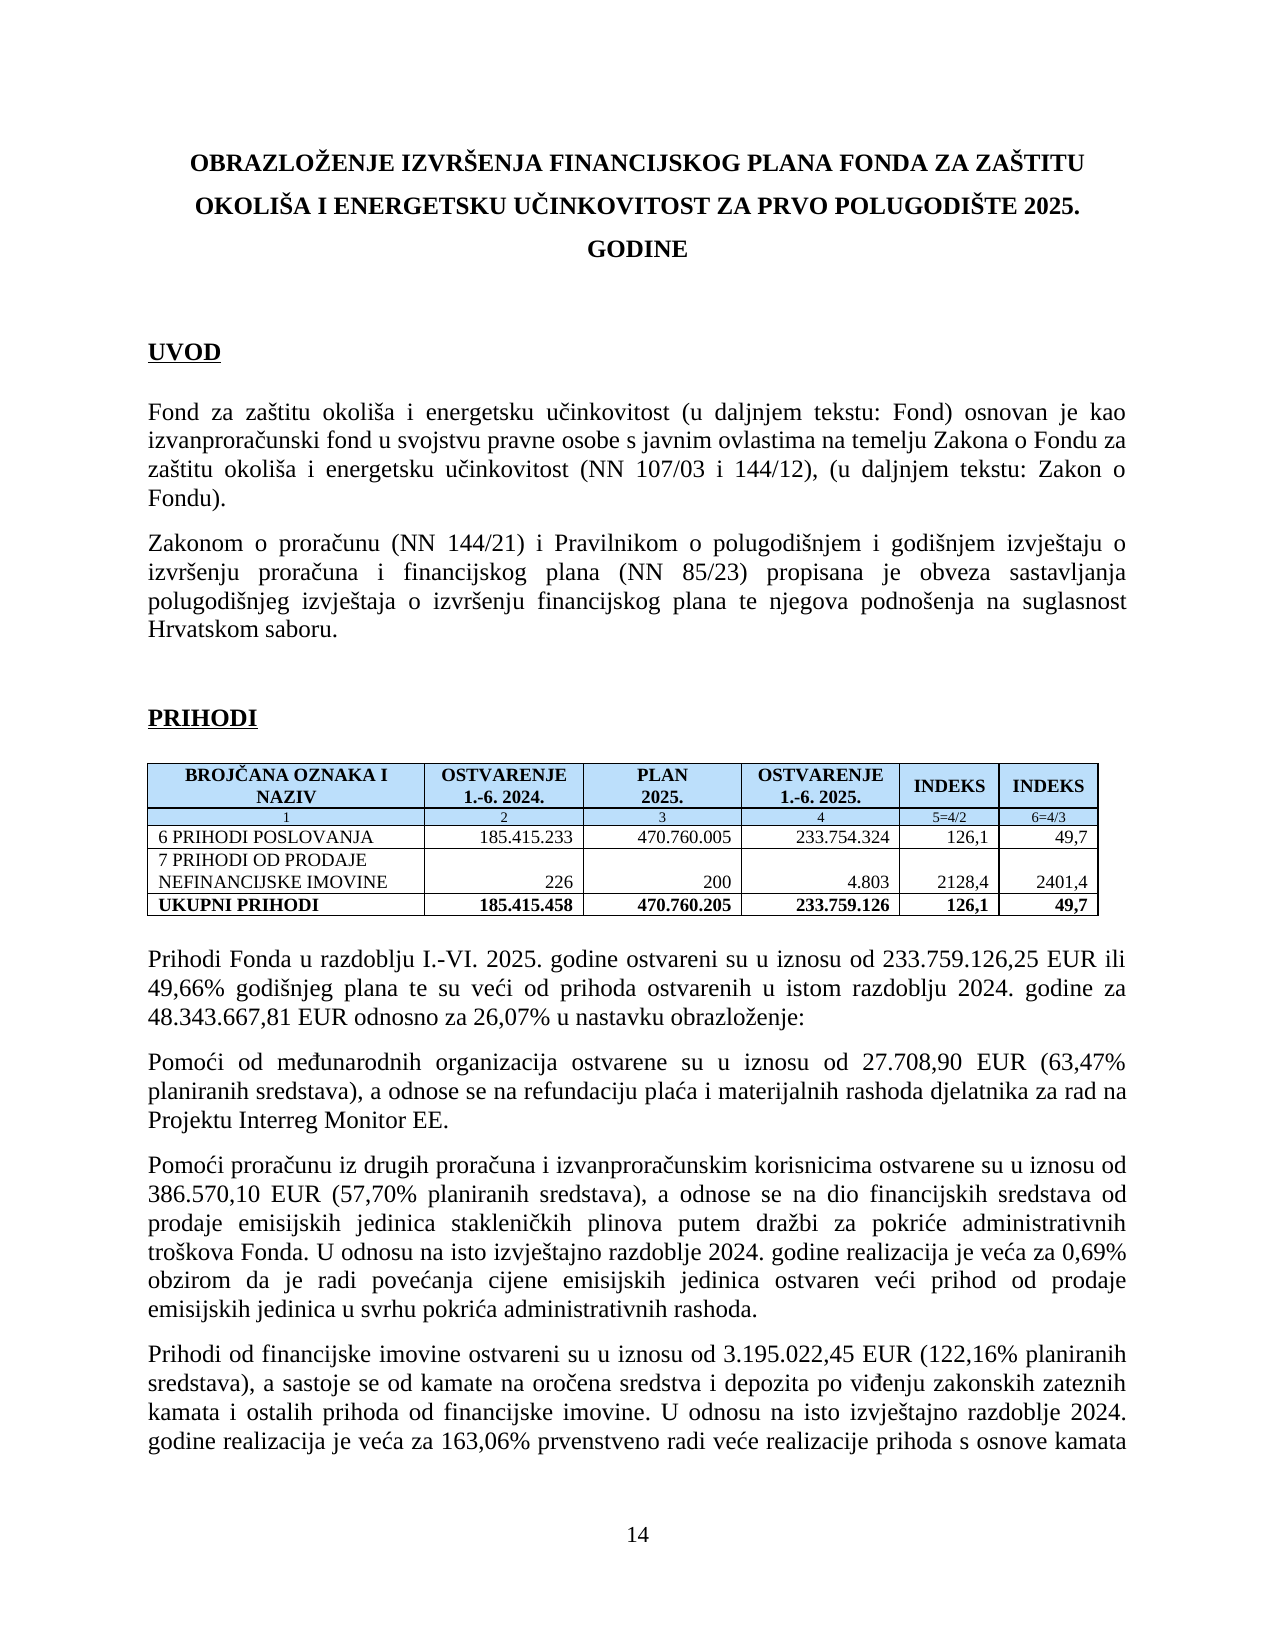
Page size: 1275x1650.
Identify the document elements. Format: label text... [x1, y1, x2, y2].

text PRIHODI [148, 660, 1127, 732]
table_cell 126,1 [900, 894, 998, 915]
table_cell 2 [425, 809, 583, 825]
table_header BROJČANA OZNAKA I NAZIV [148, 764, 424, 807]
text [148, 1339, 1127, 1454]
table_cell UKUPNI PRIHODI [148, 894, 424, 915]
table_cell 7 PRIHODI OD PRODAJE NEFINANCIJSKE IMOVINE [148, 849, 424, 892]
table_cell 4.803 [742, 849, 899, 892]
table_cell 185.415.458 [425, 894, 583, 915]
table_cell 226 [425, 849, 583, 892]
text UVOD [148, 294, 1127, 366]
table_cell 2128,4 [900, 849, 998, 892]
table_header INDEKS [900, 764, 998, 807]
text Fond za zaštitu okoliša i energetsku učinkovitost (u daljnjem tekstu: Fond) osnovan je kao izvanproračunski fond u svojstvu pravne osobe s javnim ovlastima na temelju Zakona o Fondu za zaštitu okoliša i energetsku učinkovitost (NN 107/03 i 144/12), (u daljnjem tekstu: Zakon o Fondu). [148, 397, 1127, 512]
table_cell 49,7 [1000, 894, 1097, 915]
table_cell 5=4/2 [900, 809, 998, 825]
table_header OSTVARENJE 1.-6. 2024. [425, 764, 583, 807]
text Pomoći proračunu iz drugih proračuna i izvanproračunskim korisnicima ostvarene su u iznosu od 386.570,10 EUR (57,70% planiranih sredstava), a odnose se na dio financijskih sredstava od prodaje emisijskih jedinica stakleničkih plinova putem dražbi za pokriće administrativnih troškova Fonda. U odnosu na isto izvještajno razdoblje 2024. godine realizacija je veća za 0,69% obzirom da je radi povećanja cijene emisijskih jedinica ostvaren veći prihod od prodaje emisijskih jedinica u svrhu pokrića administrativnih rashoda. [148, 1150, 1127, 1323]
table_header OSTVARENJE 1.-6. 2025. [742, 764, 899, 807]
table_header PLAN 2025. [584, 764, 741, 807]
table_cell 233.754.324 [742, 826, 899, 848]
text Prihodi Fonda u razdoblju I.-VI. 2025. godine ostvareni su u iznosu od 233.759.126,25 EUR ili 49,66% godišnjeg plana te su veći od prihoda ostvarenih u istom razdoblju 2024. godine za 48.343.667,81 EUR odnosno za 26,07% u nastavku obrazloženje: [148, 944, 1127, 1031]
table_cell 126,1 [900, 826, 998, 848]
table_header INDEKS [1000, 764, 1097, 807]
table_cell 200 [584, 849, 741, 892]
table_cell 6=4/3 [1000, 809, 1097, 825]
table_cell 470.760.205 [584, 894, 741, 915]
text Pomoći od međunarodnih organizacija ostvarene su u iznosu od 27.708,90 EUR (63,47% planiranih sredstava), a odnose se na refundaciju plaća i materijalnih rashoda djelatnika za rad na Projektu Interreg Monitor EE. [148, 1047, 1127, 1134]
text Zakonom o proračunu (NN 144/21) i Pravilnikom o polugodišnjem i godišnjem izvještaju o izvršenju proračuna i financijskog plana (NN 85/23) propisana je obveza sastavljanja polugodišnjeg izvještaja o izvršenju financijskog plana te njegova podnošenja na suglasnost Hrvatskom saboru. [148, 528, 1127, 643]
table_cell 470.760.005 [584, 826, 741, 848]
table_cell 3 [584, 809, 741, 825]
table_cell 49,7 [1000, 826, 1097, 848]
table_cell 185.415.233 [425, 826, 583, 848]
table_cell 2401,4 [1000, 849, 1097, 892]
table_cell 233.759.126 [742, 894, 899, 915]
text OBRAZLOŽENJE IZVRŠENJA FINANCIJSKOG PLANA FONDA ZA ZAŠTITU OKOLIŠA I ENERGETSKU UČINKOVITOST ZA PRVO POLUGODIŠTE 2025. GODINE [148, 148, 1127, 263]
table_cell 6 PRIHODI POSLOVANJA [148, 826, 424, 848]
table_cell 4 [742, 809, 899, 825]
table_cell 1 [148, 809, 424, 825]
